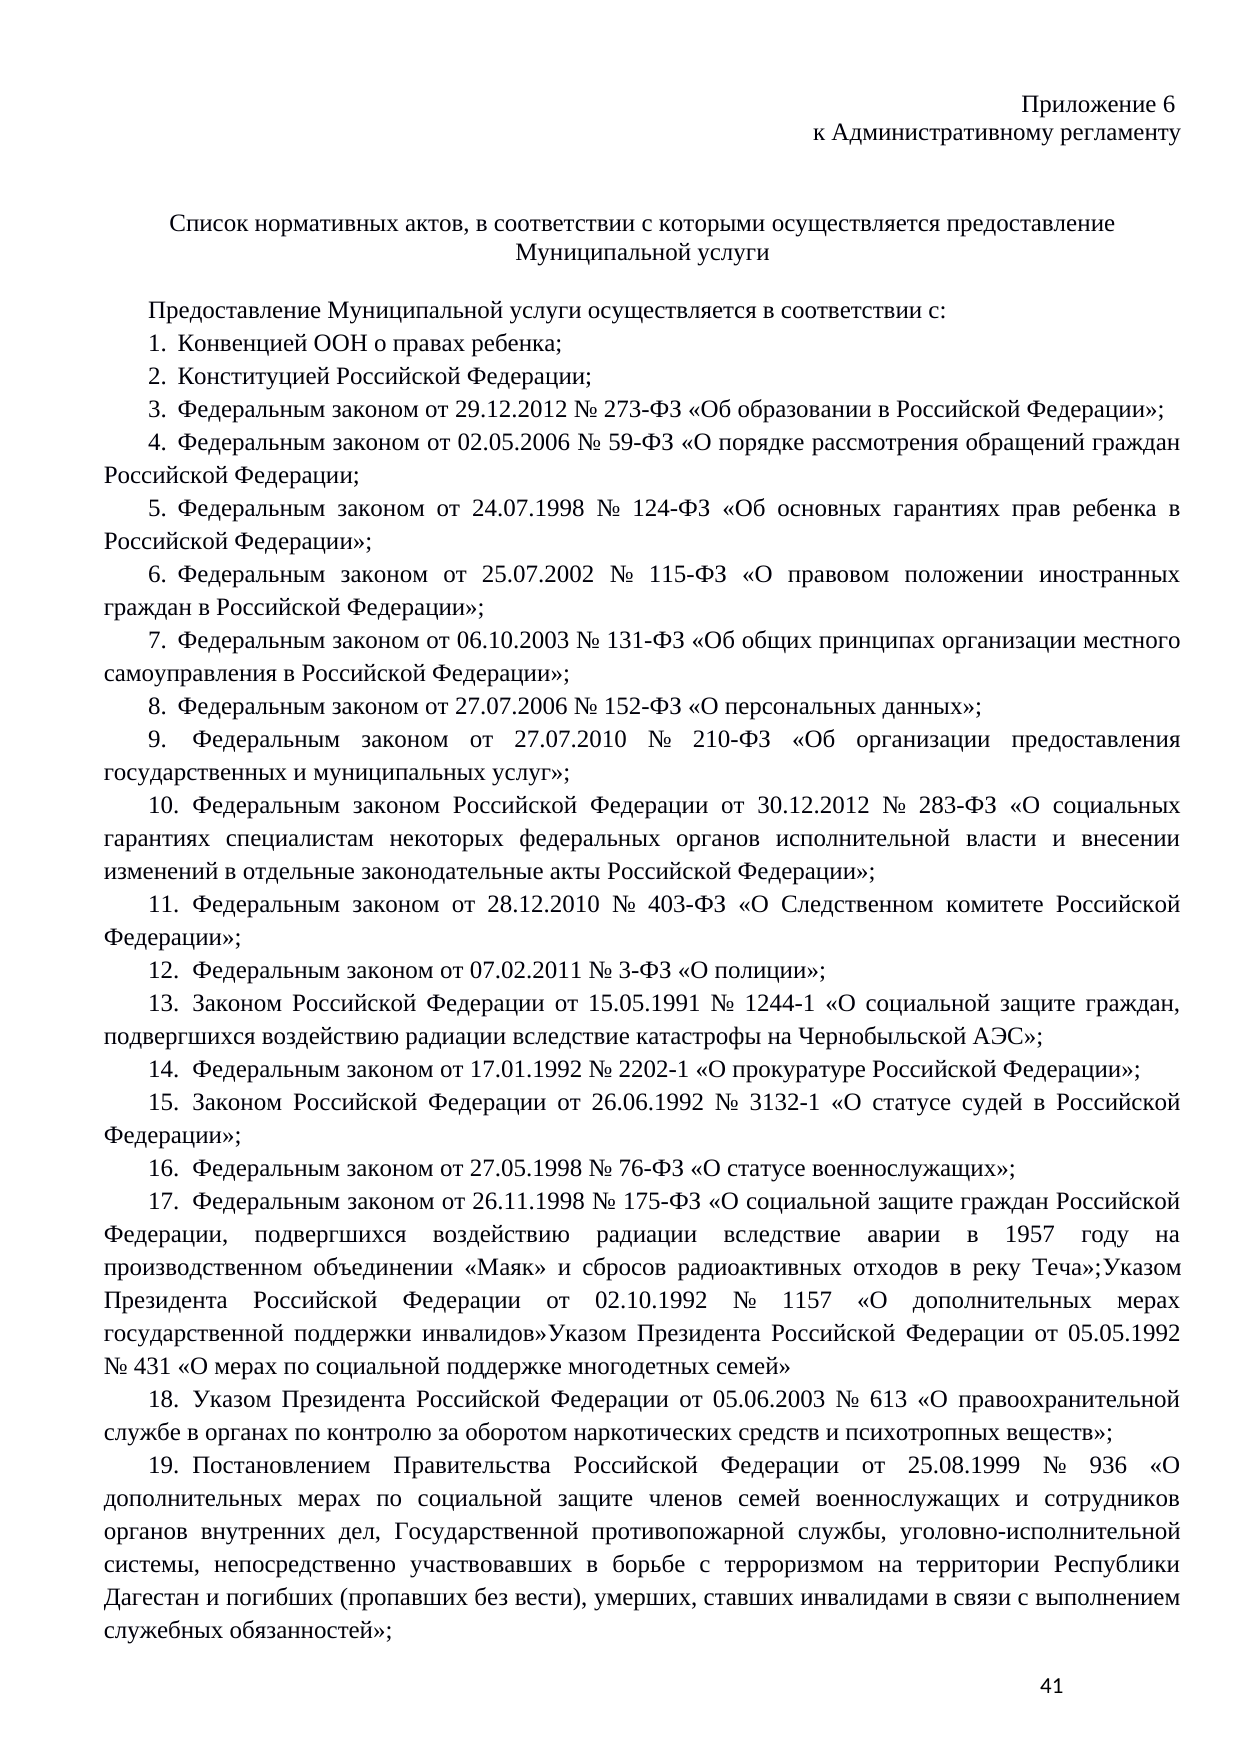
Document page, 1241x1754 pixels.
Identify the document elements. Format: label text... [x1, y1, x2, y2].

text Приложение 6 к Административному регламенту [103, 89, 1181, 208]
list Конвенцией ООН о правах ребенка; [103, 328, 1181, 356]
list Федеральным законом от 02.05.2006 № 59-ФЗ «О порядке рассмотрения обращений граждан Российской Федерации; [103, 427, 1181, 488]
list Федеральным законом от 27.07.2006 № 152-ФЗ «О персональных данных»; [103, 691, 1181, 720]
list Федеральным законом от 24.07.1998 № 124-ФЗ «Об основных гарантиях прав ребенка в Российской Федерации»; [103, 493, 1181, 554]
list Федеральным законом от 29.12.2012 № 273-ФЗ «Об образовании в Российской Федерации»; [103, 394, 1181, 422]
list Законом Российской Федерации от 26.06.1992 № 3132-1 «О статусе судей в Российской Федерации»; [103, 1087, 1181, 1149]
list Федеральным законом от 07.02.2011 № 3-ФЗ «О полиции»; [103, 955, 1181, 984]
list Постановлением Правительства Российской Федерации от 25.08.1999 № 936 «О дополнительных мерах по социальной защите членов семей военнослужащих и сотрудников органов внутренних дел, Государственной противопожарной службы, уголовно-исполнительной системы, непосредственно участвовавших в борьбе с терроризмом на территории Республики Дагестан и погибших (пропавших без вести), умерших, ставших инвалидами в связи с выполнением служебных обязанностей»; [103, 1450, 1181, 1644]
list Федеральным законом от 27.05.1998 № 76-ФЗ «О статусе военнослужащих»; [103, 1153, 1181, 1182]
list Федеральным законом от 25.07.2002 № 115-ФЗ «О правовом положении иностранных граждан в Российской Федерации»; [103, 559, 1181, 621]
list Федеральным законом Российской Федерации от 30.12.2012 № 283-ФЗ «О социальных гарантиях специалистам некоторых федеральных органов исполнительной власти и внесении изменений в отдельные законодательные акты Российской Федерации»; [103, 790, 1181, 885]
list Федеральным законом от 28.12.2010 № 403-ФЗ «О Следственном комитете Российской Федерации»; [103, 889, 1181, 951]
list Указом Президента Российской Федерации от 05.06.2003 № 613 «О правоохранительной службе в органах по контролю за оборотом наркотических средств и психотропных веществ»; [103, 1384, 1181, 1446]
list Конституцией Российской Федерации; [103, 361, 1181, 389]
list Федеральным законом от 27.07.2010 № 210-ФЗ «Об организации предоставления государственных и муниципальных услуг»; [103, 724, 1181, 786]
list Федеральным законом от 17.01.1992 № 2202-1 «О прокуратуре Российской Федерации»; [103, 1054, 1181, 1083]
list Федеральным законом от 26.11.1998 № 175-ФЗ «О социальной защите граждан Российской Федерации, подвергшихся воздействию радиации вследствие аварии в 1957 году на производственном объединении «Маяк» и сбросов радиоактивных отходов в реку Теча»;Указом Президента Российской Федерации от 02.10.1992 № 1157 «О дополнительных мерах государственной поддержки инвалидов»Указом Президента Российской Федерации от 05.05.1992 № 431 «О мерах по социальной поддержке многодетных семей» [103, 1186, 1181, 1380]
list Законом Российской Федерации от 15.05.1991 № 1244-1 «О социальной защите граждан, подвергшихся воздействию радиации вследствие катастрофы на Чернобыльской АЭС»; [103, 988, 1181, 1050]
text Предоставление Муниципальной услуги осуществляется в соответствии с: [148, 295, 1181, 323]
list Федеральным законом от 06.10.2003 № 131-ФЗ «Об общих принципах организации местного самоуправления в Российской Федерации»; [103, 625, 1181, 687]
text Список нормативных актов, в соответствии с которыми осуществляется предоставление Муниципальной услуги [103, 208, 1181, 266]
